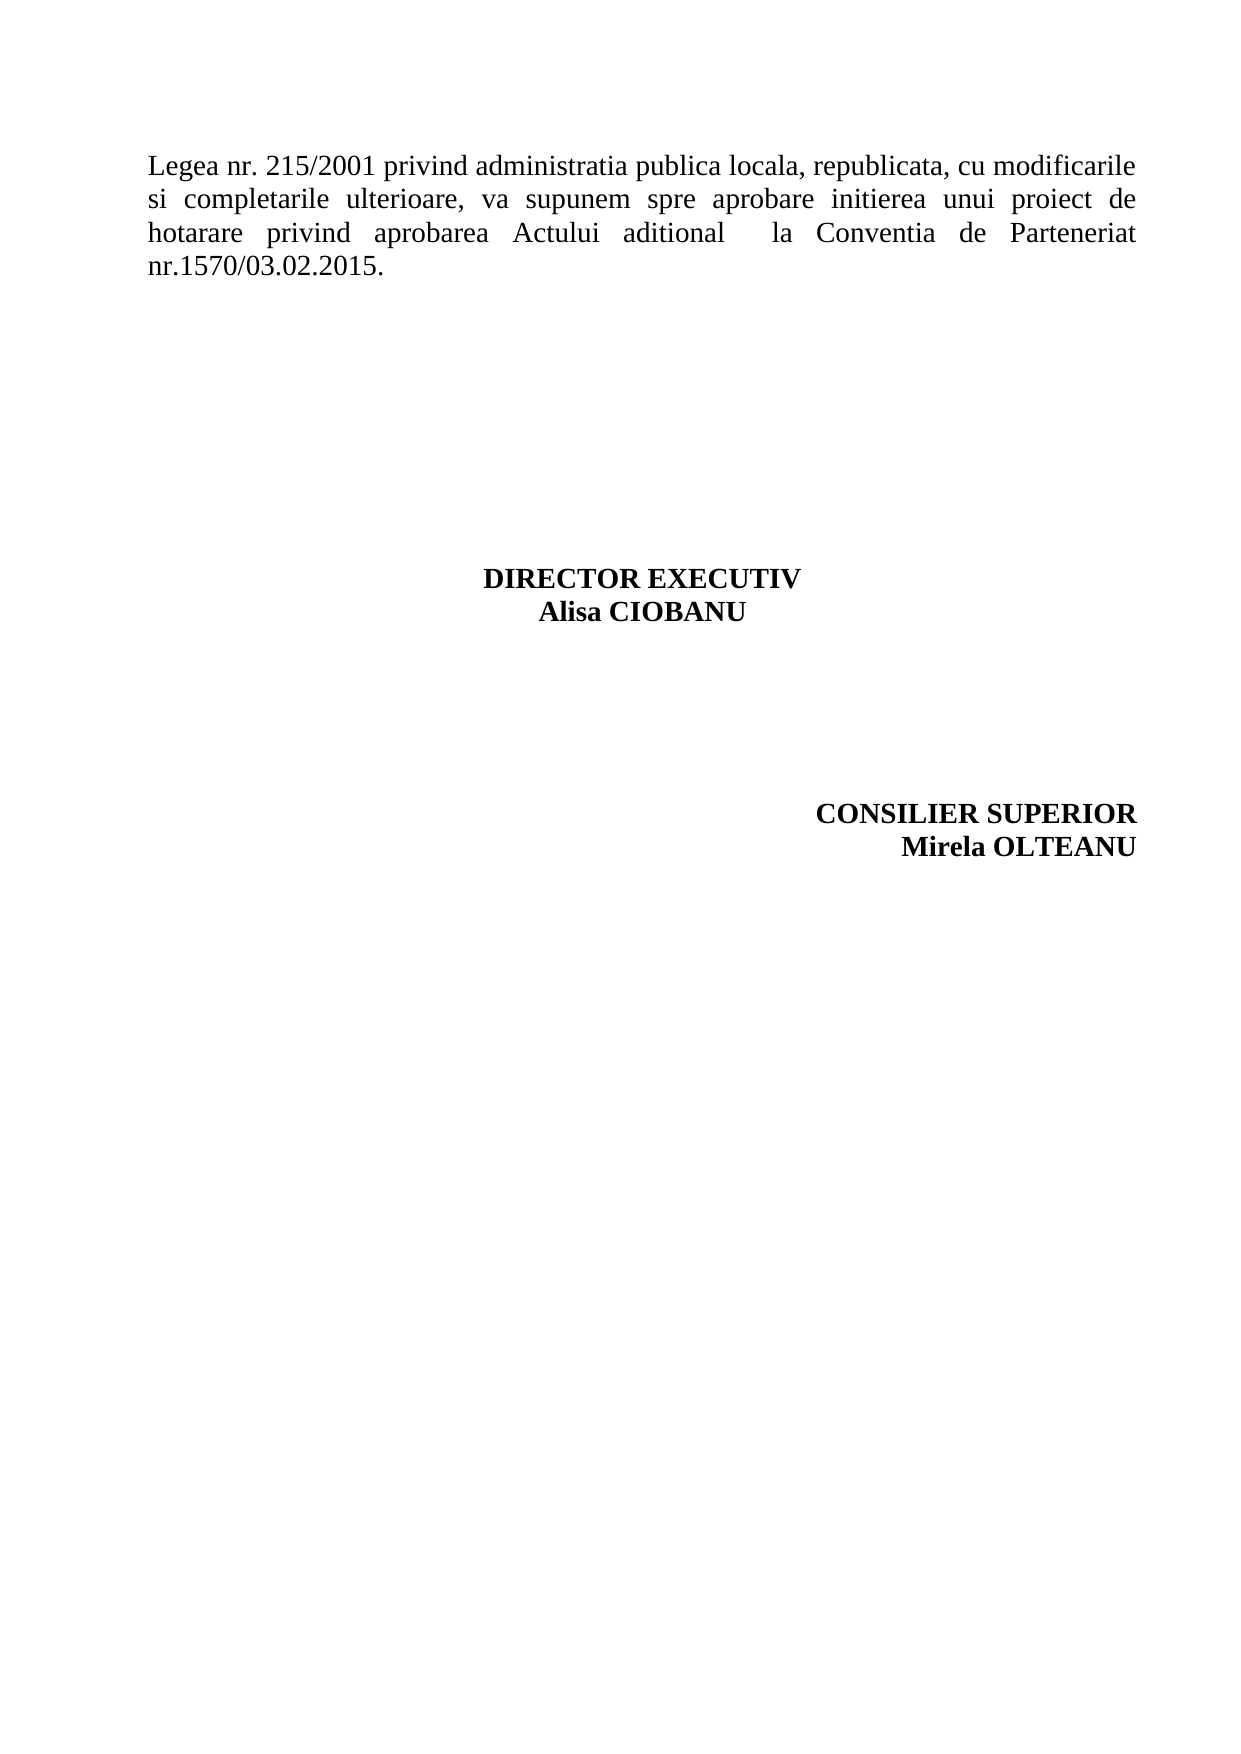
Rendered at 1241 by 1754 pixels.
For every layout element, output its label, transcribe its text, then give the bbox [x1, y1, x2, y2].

text Legea nr. 215/2001 privind administratia publica locala, republicata, cu modificarile si completarile ulterioare, va supunem spre aprobare initierea unui proiect de hotarare privind aprobarea Actului aditional la Conventia de Parteneriat nr.1570/03.02.2015. [148, 148, 1137, 282]
text Alisa CIOBANU [148, 594, 1137, 628]
text DIRECTOR EXECUTIV [148, 561, 1137, 594]
text CONSILIER SUPERIOR [148, 796, 1137, 829]
text Mirela OLTEANU [148, 829, 1137, 863]
